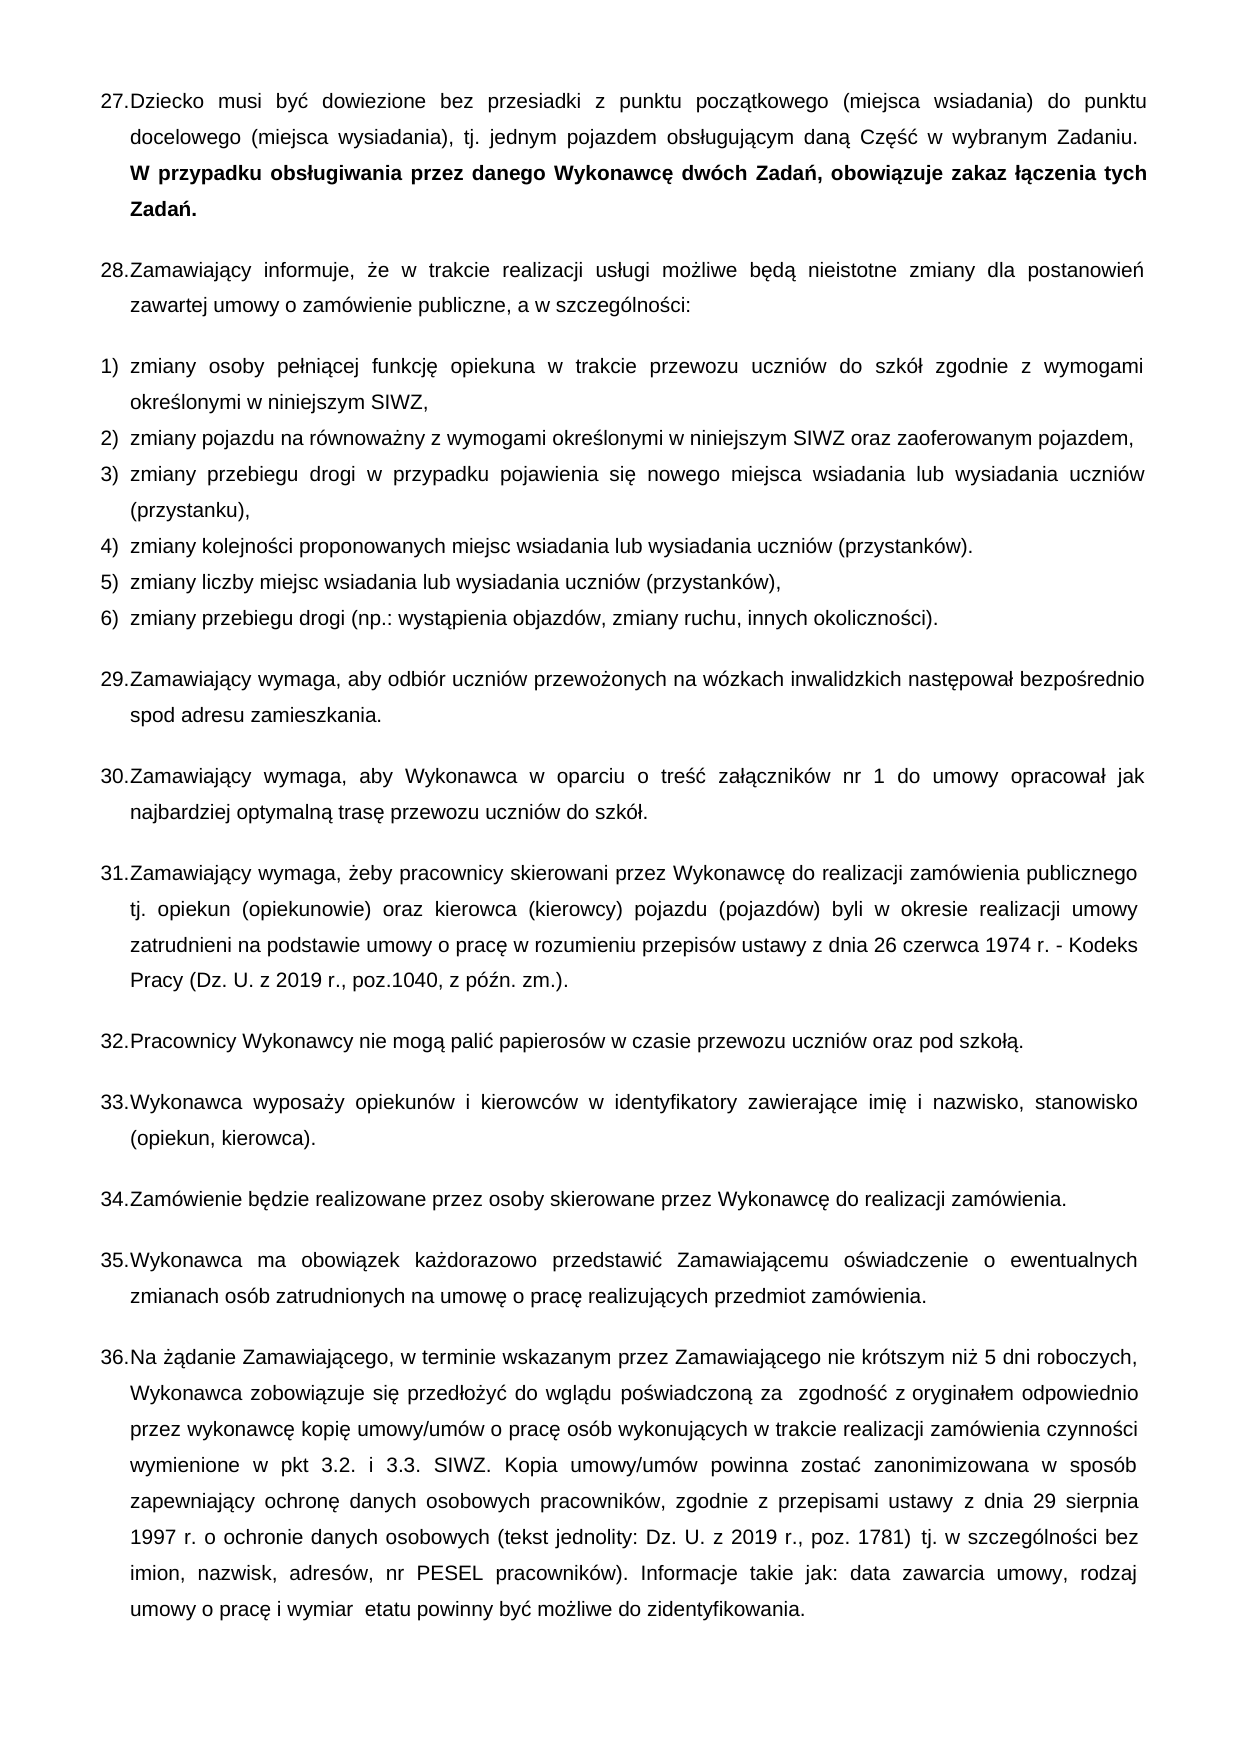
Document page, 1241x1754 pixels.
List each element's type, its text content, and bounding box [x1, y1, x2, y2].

list zmiany przebiegu drogi w przypadku pojawienia się nowego miejsca wsiadania lub wysiadania uczniów (przystanku), [100, 462, 1146, 522]
list Dziecko musi być dowiezione bez przesiadki z punktu początkowego (miejsca wsiadania) do punktu docelowego (miejsca wysiadania), tj. jednym pojazdem obsługującym daną Część w wybranym Zadaniu. W przypadku obsługiwania przez danego Wykonawcę dwóch Zadań, obowiązuje zakaz łączenia tych Zadań. [100, 89, 1149, 220]
list Zamawiający wymaga, aby odbiór uczniów przewożonych na wózkach inwalidzkich następował bezpośrednio spod adresu zamieszkania. [100, 667, 1146, 727]
list Zamówienie będzie realizowane przez osoby skierowane przez Wykonawcę do realizacji zamówienia. [100, 1187, 1139, 1211]
list Zamawiający wymaga, aby Wykonawca w oparciu o treść załączników nr 1 do umowy opracował jak najbardziej optymalną trasę przewozu uczniów do szkół. [100, 764, 1146, 823]
list zmiany pojazdu na równoważny z wymogami określonymi w niniejszym SIWZ oraz zaoferowanym pojazdem, [100, 426, 1146, 450]
list Wykonawca wyposaży opiekunów i kierowców w identyfikatory zawierające imię i nazwisko, stanowisko (opiekun, kierowca). [100, 1090, 1139, 1150]
list zmiany liczby miejsc wsiadania lub wysiadania uczniów (przystanków), [100, 570, 1146, 594]
list Na żądanie Zamawiającego, w terminie wskazanym przez Zamawiającego nie krótszym niż 5 dni roboczych, Wykonawca zobowiązuje się przedłożyć do wglądu poświadczoną za zgodność z oryginałem odpowiednio przez wykonawcę kopię umowy/umów o pracę osób wykonujących w trakcie realizacji zamówienia czynności wymienione w pkt 3.2. i 3.3. SIWZ. Kopia umowy/umów powinna zostać zanonimizowana w sposób zapewniający ochronę danych osobowych pracowników, zgodnie z przepisami ustawy z dnia 29 sierpnia 1997 r. o ochronie danych osobowych (tekst jednolity: Dz. U. z 2019 r., poz. 1781) tj. w szczególności bez imion, nazwisk, adresów, nr PESEL pracowników). Informacje takie jak: data zawarcia umowy, rodzaj umowy o pracę i wymiar etatu powinny być możliwe do zidentyfikowania. [100, 1345, 1139, 1620]
list zmiany osoby pełniącej funkcję opiekuna w trakcie przewozu uczniów do szkół zgodnie z wymogami określonymi w niniejszym SIWZ, [100, 354, 1146, 414]
list zmiany kolejności proponowanych miejsc wsiadania lub wysiadania uczniów (przystanków). [100, 534, 1146, 558]
list Zamawiający informuje, że w trakcie realizacji usługi możliwe będą nieistotne zmiany dla postanowień zawartej umowy o zamówienie publiczne, a w szczególności: [100, 257, 1146, 317]
list Wykonawca ma obowiązek każdorazowo przedstawić Zamawiającemu oświadczenie o ewentualnych zmianach osób zatrudnionych na umowę o pracę realizujących przedmiot zamówienia. [100, 1248, 1139, 1308]
list Pracownicy Wykonawcy nie mogą palić papierosów w czasie przewozu uczniów oraz pod szkołą. [100, 1029, 1139, 1053]
list Zamawiający wymaga, żeby pracownicy skierowani przez Wykonawcę do realizacji zamówienia publicznego tj. opiekun (opiekunowie) oraz kierowca (kierowcy) pojazdu (pojazdów) byli w okresie realizacji umowy zatrudnieni na podstawie umowy o pracę w rozumieniu przepisów ustawy z dnia 26 czerwca 1974 r. - Kodeks Pracy (Dz. U. z 2019 r., poz.1040, z późn. zm.). [100, 861, 1139, 992]
list zmiany przebiegu drogi (np.: wystąpienia objazdów, zmiany ruchu, innych okoliczności). [100, 606, 1146, 630]
